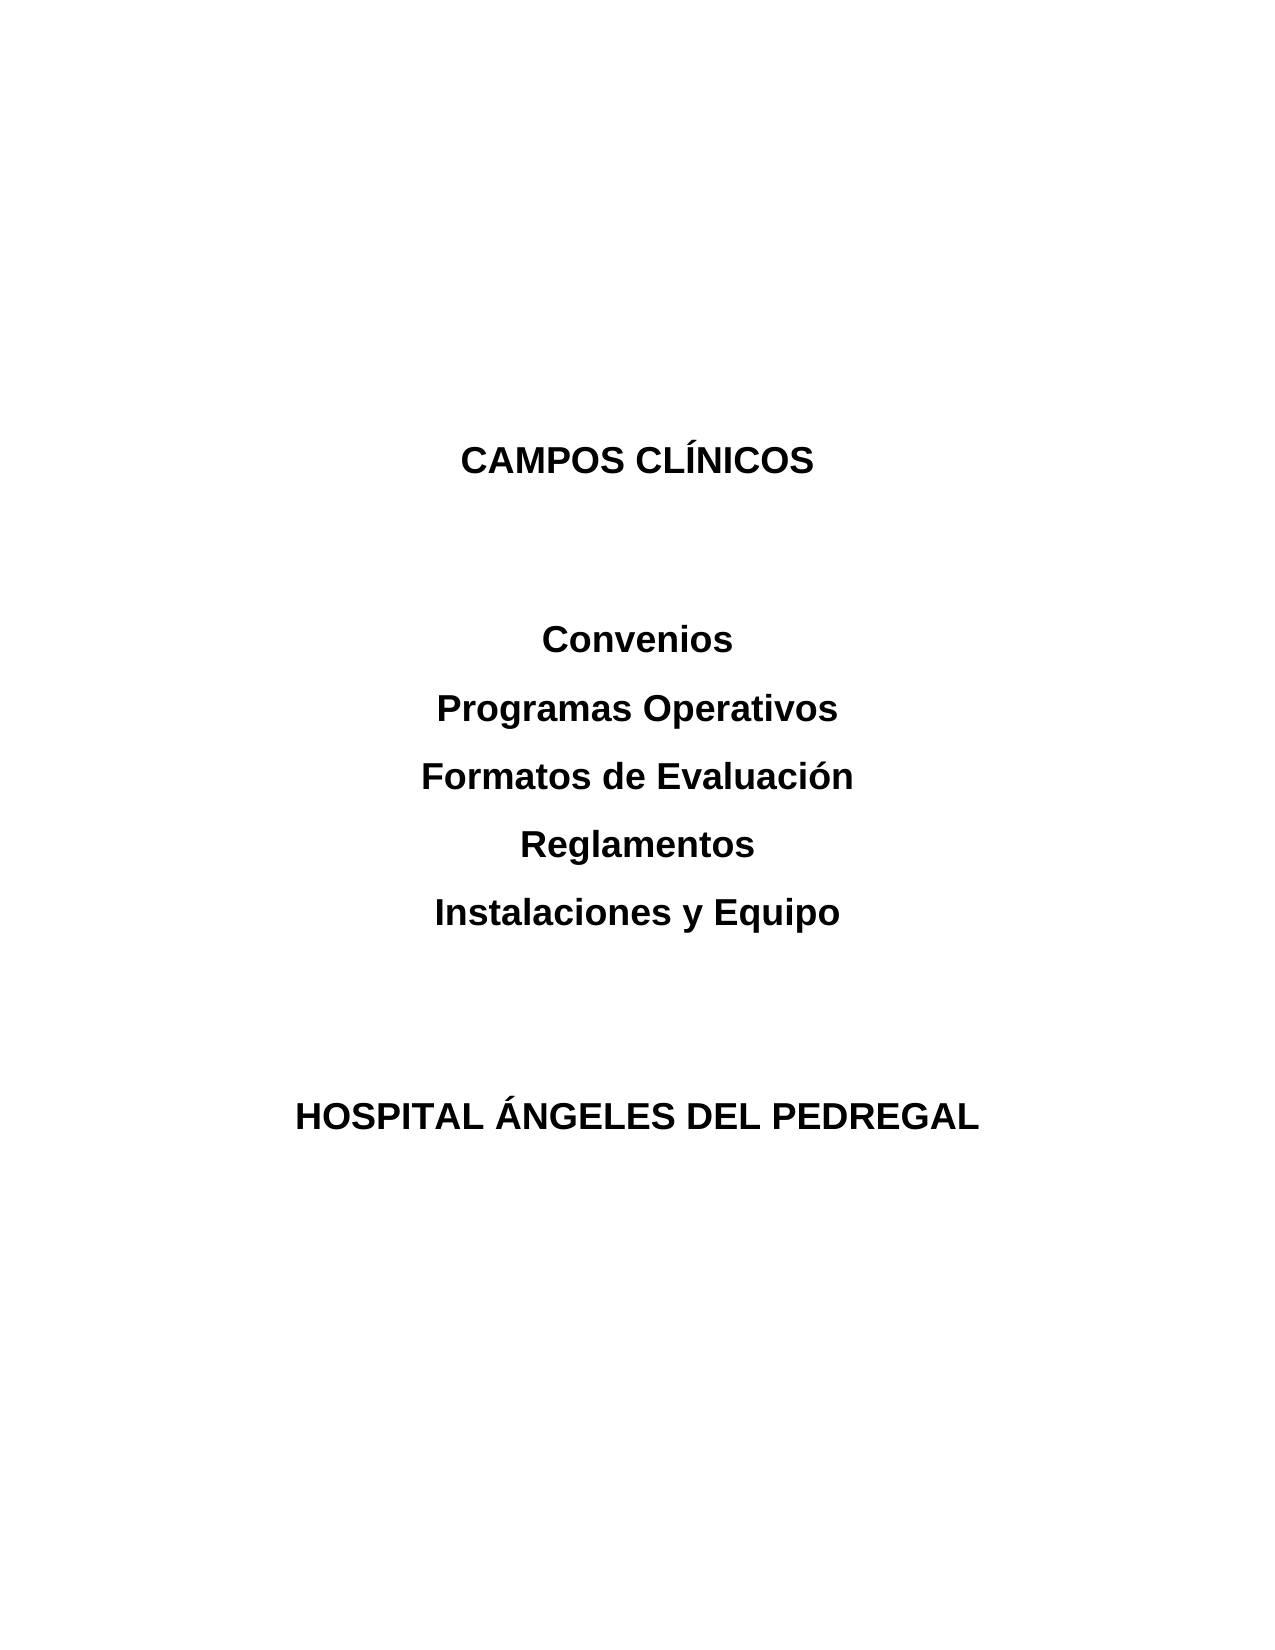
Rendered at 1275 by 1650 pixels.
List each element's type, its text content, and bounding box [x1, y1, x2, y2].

text Formatos de Evaluación [177, 754, 1098, 797]
text Instalaciones y Equipo [177, 890, 1098, 933]
text Reglamentos [177, 822, 1098, 865]
text HOSPITAL ÁNGELES DEL PEDREGAL [177, 1094, 1098, 1138]
text Convenios [177, 618, 1098, 661]
text CAMPOS CLÍNICOS [177, 438, 1098, 481]
text Programas Operativos [177, 686, 1098, 729]
